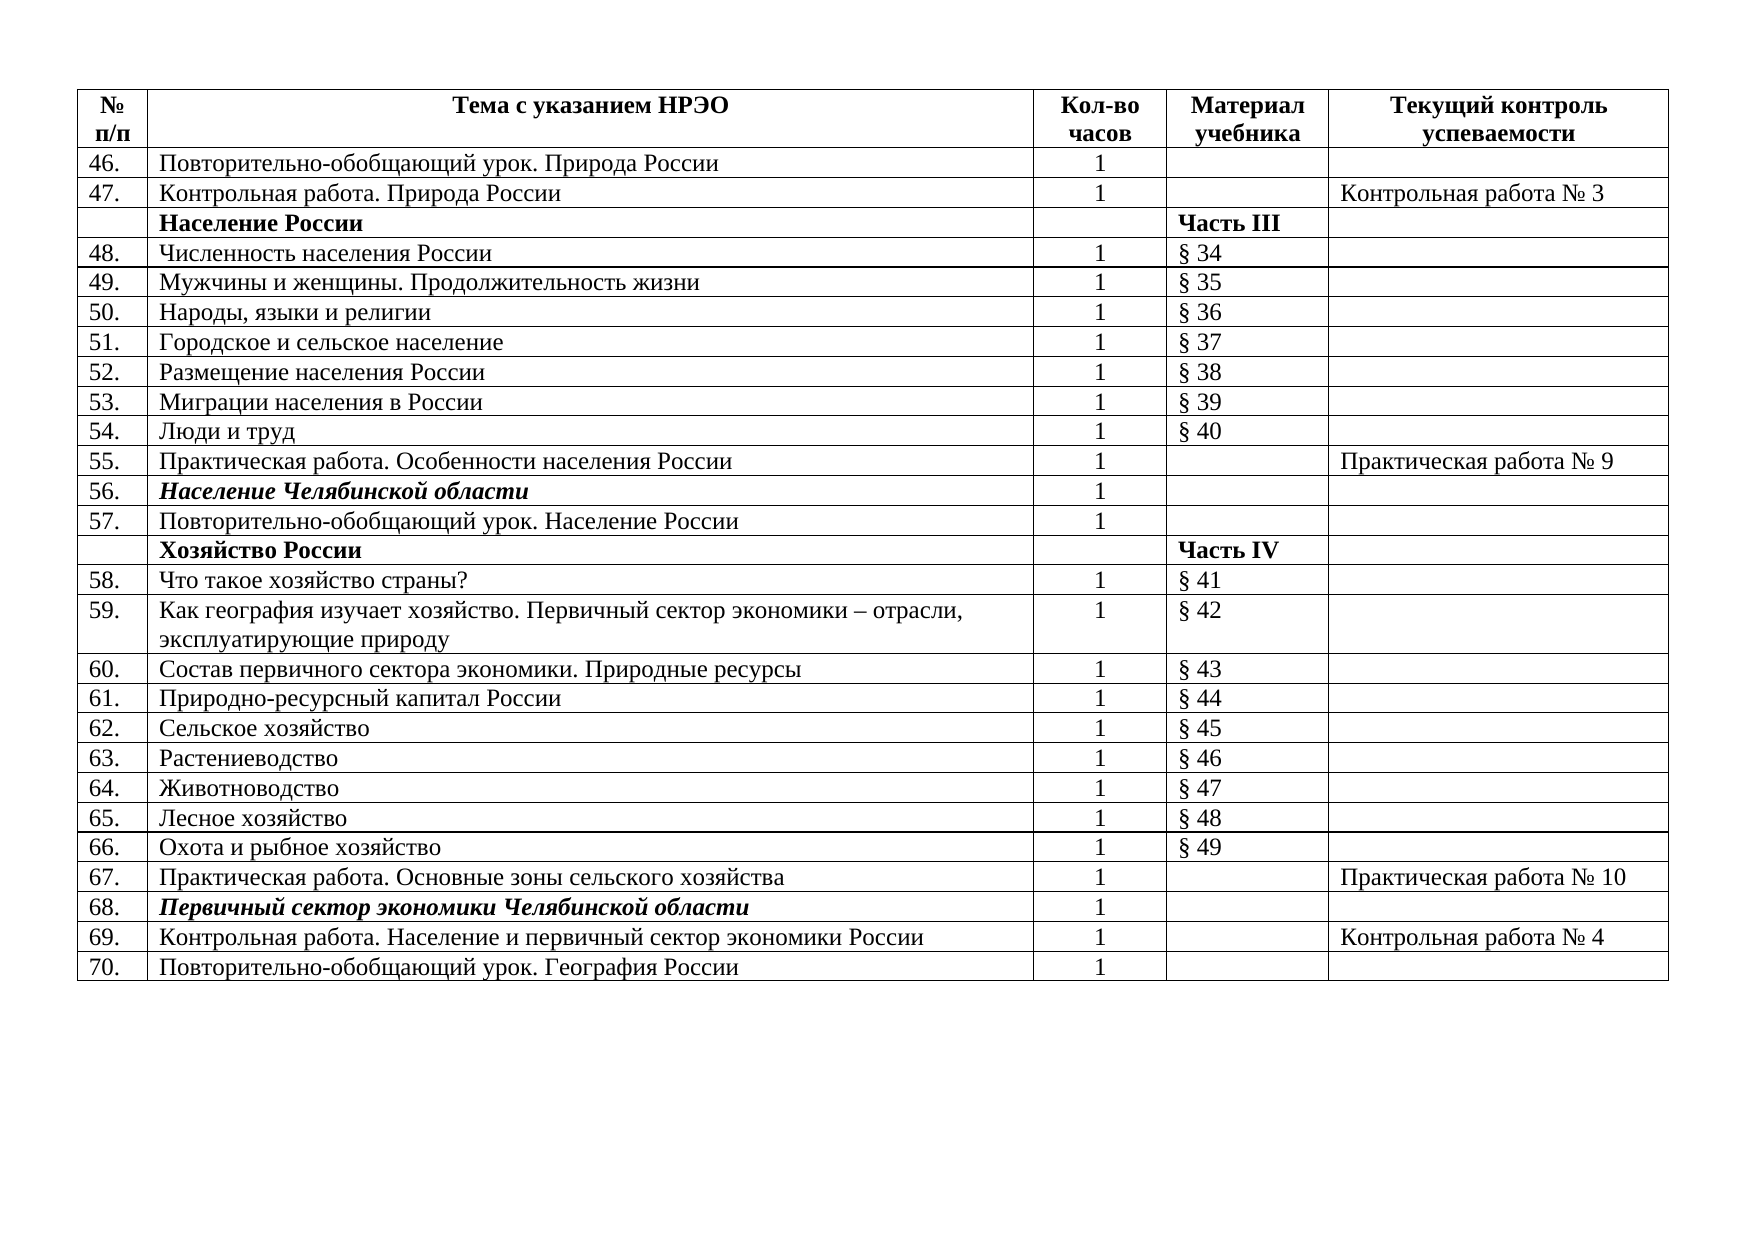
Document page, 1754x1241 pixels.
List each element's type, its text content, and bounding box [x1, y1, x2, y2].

table_cell [78, 416, 147, 445]
table_cell [78, 862, 147, 891]
table_cell [1329, 595, 1668, 653]
table_cell § 43 [1167, 654, 1328, 682]
table_cell 1 [1034, 565, 1166, 594]
table_cell Что такое хозяйство страны? [148, 565, 1033, 594]
table_cell Городское и сельское население [148, 327, 1033, 356]
table_cell Мужчины и женщины. Продолжительность жизни [148, 268, 1033, 296]
table_cell Лесное хозяйство [148, 803, 1033, 831]
table_cell § 44 [1167, 684, 1328, 712]
table_cell [78, 238, 147, 266]
table_cell Практическая работа № 9 [1329, 446, 1668, 475]
table_cell [78, 833, 147, 861]
table_cell [78, 892, 147, 921]
table_cell 1 [1034, 446, 1166, 475]
table_cell 1 [1034, 773, 1166, 802]
table_cell [1167, 922, 1328, 951]
table_cell § 36 [1167, 297, 1328, 326]
table_cell 1 [1034, 595, 1166, 653]
table_cell [1167, 148, 1328, 177]
table_cell Размещение населения России [148, 357, 1033, 386]
table_cell [78, 476, 147, 505]
table_cell 1 [1034, 178, 1166, 207]
table_header Тема с указанием НРЭО [148, 90, 1033, 147]
table_cell [1329, 387, 1668, 415]
table_cell Народы, языки и религии [148, 297, 1033, 326]
table_cell [1329, 297, 1668, 326]
table_cell 1 [1034, 952, 1166, 980]
table_cell [1329, 565, 1668, 594]
table_cell 1 [1034, 297, 1166, 326]
table_cell § 35 [1167, 268, 1328, 296]
table_cell [1329, 416, 1668, 445]
table_header Материал учебника [1167, 90, 1328, 147]
table_cell [78, 297, 147, 326]
table_cell Практическая работа № 10 [1329, 862, 1668, 891]
table_header Кол-во часов [1034, 90, 1166, 147]
table_cell § 34 [1167, 238, 1328, 266]
table_cell Природно-ресурсный капитал России [148, 684, 1033, 712]
table_cell [78, 208, 147, 237]
table_cell Люди и труд [148, 416, 1033, 445]
table_cell Практическая работа. Основные зоны сельского хозяйства [148, 862, 1033, 891]
table_cell [1329, 713, 1668, 742]
table_cell [1329, 238, 1668, 266]
table_cell Численность населения России [148, 238, 1033, 266]
table_cell Часть III [1167, 208, 1328, 237]
table_cell 1 [1034, 148, 1166, 177]
table_cell Охота и рыбное хозяйство [148, 833, 1033, 861]
table_cell § 45 [1167, 713, 1328, 742]
table_cell § 38 [1167, 357, 1328, 386]
table_cell [78, 387, 147, 415]
table_cell Повторительно-обобщающий урок. География России [148, 952, 1033, 980]
table_cell [78, 357, 147, 386]
table_cell [78, 773, 147, 802]
table_cell [1329, 536, 1668, 564]
table_cell 1 [1034, 387, 1166, 415]
table_cell Часть IV [1167, 536, 1328, 564]
table_cell § 47 [1167, 773, 1328, 802]
table_header № п/п [78, 90, 147, 147]
table_cell Население России [148, 208, 1033, 237]
table_cell § 39 [1167, 387, 1328, 415]
table_cell § 49 [1167, 833, 1328, 861]
table_cell [78, 803, 147, 831]
table_cell [1329, 148, 1668, 177]
table_cell Как география изучает хозяйство. Первичный сектор экономики – отрасли, эксплуатирующие природу [148, 595, 1033, 653]
table_cell Хозяйство России [148, 536, 1033, 564]
table_cell 1 [1034, 713, 1166, 742]
table_cell [78, 446, 147, 475]
table_cell § 37 [1167, 327, 1328, 356]
table_cell 1 [1034, 506, 1166, 534]
table_cell [1329, 654, 1668, 682]
table_cell [1329, 506, 1668, 534]
table_cell [1329, 773, 1668, 802]
table_cell [78, 713, 147, 742]
table_cell Население Челябинской области [148, 476, 1033, 505]
table_cell [78, 595, 147, 653]
table_cell [78, 565, 147, 594]
table_cell [1329, 803, 1668, 831]
table_cell Состав первичного сектора экономики. Природные ресурсы [148, 654, 1033, 682]
table_cell Контрольная работа № 4 [1329, 922, 1668, 951]
table_cell [78, 536, 147, 564]
table_cell Практическая работа. Особенности населения России [148, 446, 1033, 475]
table_cell 1 [1034, 862, 1166, 891]
table_cell § 40 [1167, 416, 1328, 445]
table_cell [1329, 327, 1668, 356]
table_cell [78, 148, 147, 177]
table_cell [1329, 833, 1668, 861]
table_cell [1034, 208, 1166, 237]
table_cell [1329, 952, 1668, 980]
table_cell [78, 506, 147, 534]
table_cell [1034, 536, 1166, 564]
table_cell 1 [1034, 268, 1166, 296]
table_cell § 48 [1167, 803, 1328, 831]
table_cell 1 [1034, 743, 1166, 772]
table_cell [1167, 476, 1328, 505]
table_cell [78, 178, 147, 207]
table_cell [1167, 178, 1328, 207]
table_cell 1 [1034, 476, 1166, 505]
table_cell [78, 743, 147, 772]
table_cell § 41 [1167, 565, 1328, 594]
table_cell 1 [1034, 357, 1166, 386]
table_cell 1 [1034, 892, 1166, 921]
table_cell [78, 654, 147, 682]
table_cell [1329, 357, 1668, 386]
table_cell § 42 [1167, 595, 1328, 653]
table_cell 1 [1034, 327, 1166, 356]
table_cell [1167, 446, 1328, 475]
table_cell [1329, 208, 1668, 237]
table_cell Повторительно-обобщающий урок. Природа России [148, 148, 1033, 177]
table_cell Растениеводство [148, 743, 1033, 772]
table_cell [1167, 892, 1328, 921]
table_cell Контрольная работа. Природа России [148, 178, 1033, 207]
table_cell Животноводство [148, 773, 1033, 802]
table_header Текущий контроль успеваемости [1329, 90, 1668, 147]
table_cell [1329, 892, 1668, 921]
table_cell [1329, 743, 1668, 772]
table_cell 1 [1034, 684, 1166, 712]
table_cell [1167, 952, 1328, 980]
table_cell [1167, 862, 1328, 891]
table_cell [1329, 268, 1668, 296]
table_cell § 46 [1167, 743, 1328, 772]
table_cell [1329, 684, 1668, 712]
table_cell Сельское хозяйство [148, 713, 1033, 742]
table_cell Первичный сектор экономики Челябинской области [148, 892, 1033, 921]
table_cell 1 [1034, 416, 1166, 445]
table_cell Контрольная работа № 3 [1329, 178, 1668, 207]
table_cell Миграции населения в России [148, 387, 1033, 415]
table_cell 1 [1034, 803, 1166, 831]
table_cell 1 [1034, 654, 1166, 682]
table_cell [78, 952, 147, 980]
table_cell [78, 922, 147, 951]
table_cell [1167, 506, 1328, 534]
table_cell [78, 268, 147, 296]
table_cell 1 [1034, 833, 1166, 861]
table_cell 1 [1034, 922, 1166, 951]
table_cell Контрольная работа. Население и первичный сектор экономики России [148, 922, 1033, 951]
table_cell [78, 327, 147, 356]
table_cell 1 [1034, 238, 1166, 266]
table_cell Повторительно-обобщающий урок. Население России [148, 506, 1033, 534]
table_cell [78, 684, 147, 712]
table_cell [1329, 476, 1668, 505]
